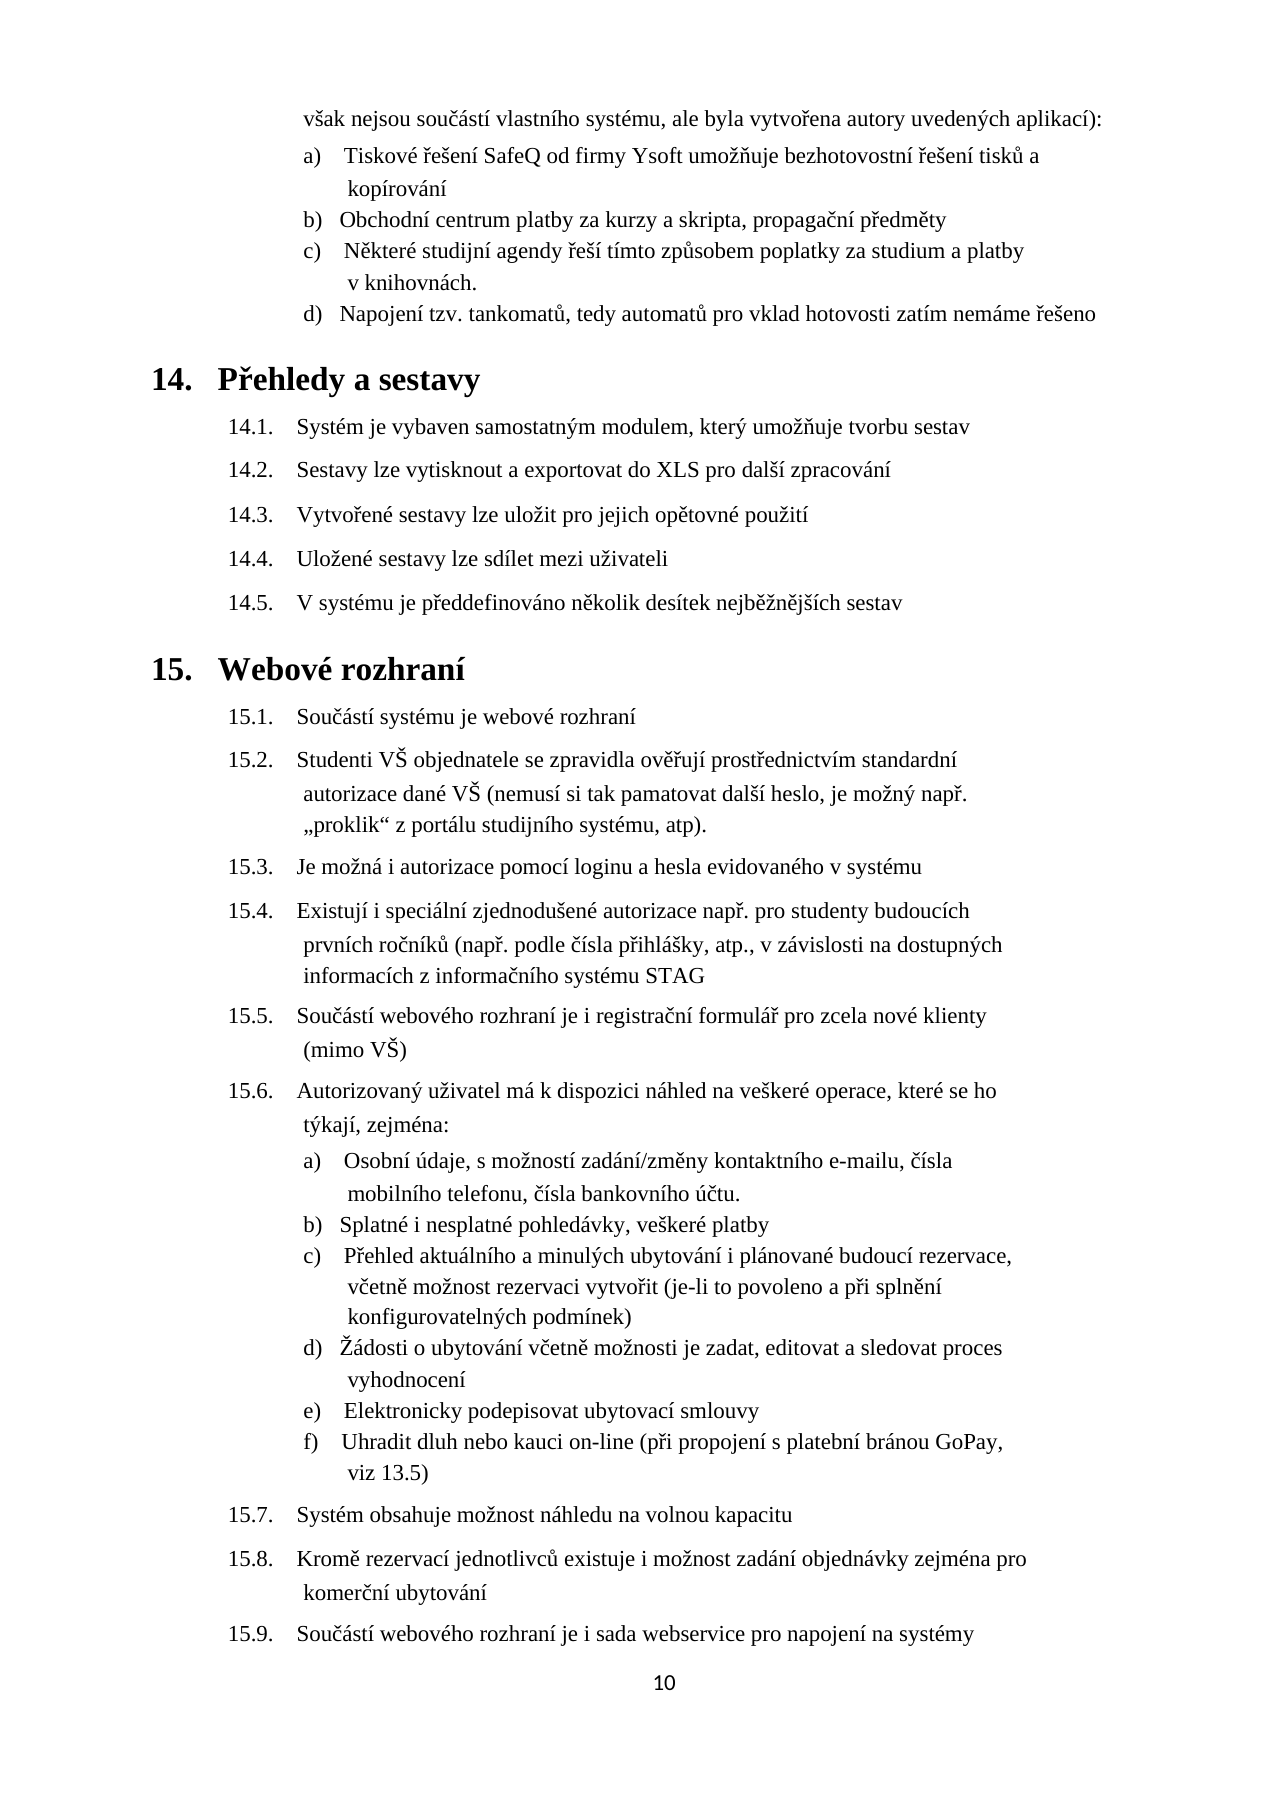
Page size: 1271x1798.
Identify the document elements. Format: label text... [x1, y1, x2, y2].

text 15.2. Studenti VŠ objednatele se zpravidla ověřují prostřednictvím standardní [228, 733, 1257, 777]
text informacích z informačního systému STAG [303, 958, 1257, 990]
text 15.6. Autorizovaný uživatel má k dispozici náhled na veškeré operace, které se ho [228, 1064, 1257, 1108]
text kopírování [347, 171, 1257, 203]
text 15.1. Součástí systému je webové rozhraní [228, 690, 1257, 733]
text konfigurovatelných podmínek) [347, 1301, 1257, 1331]
text týkají, zejména: [303, 1108, 1257, 1139]
text vyhodnocení [347, 1362, 1257, 1393]
text v knihovnách. [347, 265, 1257, 296]
text 15.7. Systém obsahuje možnost náhledu na volnou kapacitu [228, 1487, 1257, 1531]
text 15.4. Existují i speciální zjednodušené autorizace např. pro studenty budoucích [228, 883, 1257, 927]
text c) Přehled aktuálního a minulých ubytování i plánované budoucí rezervace, [303, 1238, 1257, 1270]
text prvních ročníků (např. podle čísla přihlášky, atp., v závislosti na dostupných [303, 927, 1257, 958]
text 15.8. Kromě rezervací jednotlivců existuje i možnost zadání objednávky zejména pro [228, 1531, 1257, 1575]
text 15.9. Součástí webového rozhraní je i sada webservice pro napojení na systémy [228, 1606, 1257, 1650]
text d) Napojení tzv. tankomatů, tedy automatů pro vklad hotovosti zatím nemáme řešeno [303, 296, 1257, 328]
text 14.3. Vytvořené sestavy lze uložit pro jejich opětovné použití [228, 487, 1257, 531]
text 14.1. Systém je vybaven samostatným modulem, který umožňuje tvorbu sestav [228, 400, 1257, 443]
text 14.2. Sestavy lze vytisknout a exportovat do XLS pro další zpracování [228, 443, 1257, 487]
text c) Některé studijní agendy řeší tímto způsobem poplatky za studium a platby [303, 234, 1257, 265]
text včetně možnost rezervaci vytvořit (je-li to povoleno a při splnění [347, 1270, 1257, 1301]
text komerční ubytování [303, 1575, 1257, 1606]
text 15.5. Součástí webového rozhraní je i registrační formulář pro zcela nové klienty [228, 990, 1257, 1032]
text však nejsou součástí vlastního systému, ale byla vytvořena autory uvedených aplikací): [303, 102, 1257, 133]
text autorizace dané VŠ (nemusí si tak pamatovat další heslo, je možný např. [303, 777, 1257, 808]
text 14. Přehledy a sestavy [151, 350, 1257, 400]
text mobilního telefonu, čísla bankovního účtu. [347, 1176, 1257, 1207]
text 15.3. Je možná i autorizace pomocí loginu a hesla evidovaného v systému [228, 839, 1257, 883]
text 15. Webové rozhraní [151, 642, 1257, 690]
text d) Žádosti o ubytování včetně možnosti je zadat, editovat a sledovat proces [303, 1331, 1257, 1362]
text a) Tiskové řešení SafeQ od firmy Ysoft umožňuje bezhotovostní řešení tisků a [303, 133, 1257, 171]
text „proklik“ z portálu studijního systému, atp). [303, 808, 1257, 839]
text b) Obchodní centrum platby za kurzy a skripta, propagační předměty [303, 203, 1257, 234]
text b) Splatné i nesplatné pohledávky, veškeré platby [303, 1207, 1257, 1238]
text f) Uhradit dluh nebo kauci on-line (při propojení s platební bránou GoPay, [303, 1424, 1257, 1456]
text a) Osobní údaje, s možností zadání/změny kontaktního e-mailu, čísla [303, 1139, 1257, 1176]
text e) Elektronicky podepisovat ubytovací smlouvy [303, 1393, 1257, 1424]
text (mimo VŠ) [303, 1032, 1257, 1064]
text 14.4. Uložené sestavy lze sdílet mezi uživateli [228, 531, 1257, 575]
text viz 13.5) [347, 1456, 1257, 1487]
text 14.5. V systému je předdefinováno několik desítek nejběžnějších sestav [228, 575, 1257, 619]
